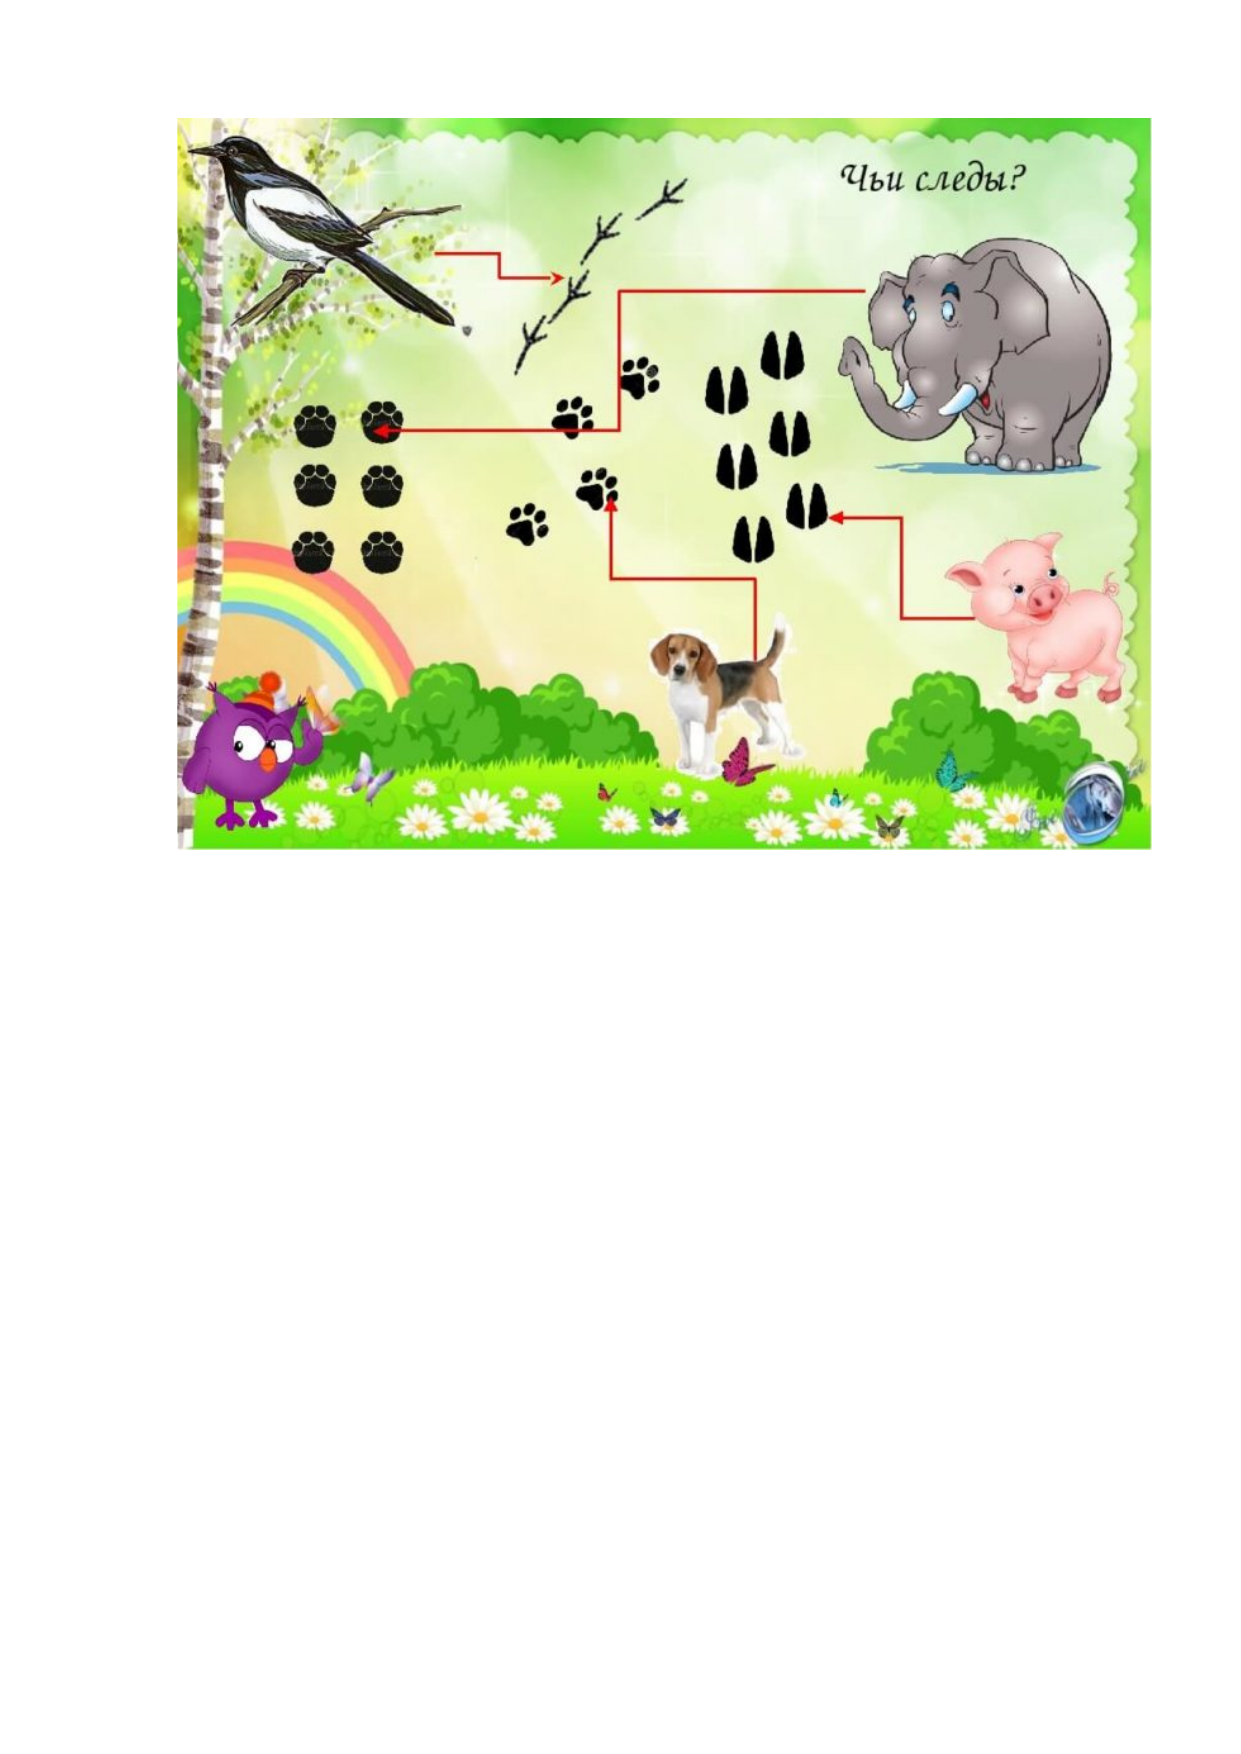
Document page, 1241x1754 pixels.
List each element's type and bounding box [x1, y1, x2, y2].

picture [177, 118, 1152, 850]
